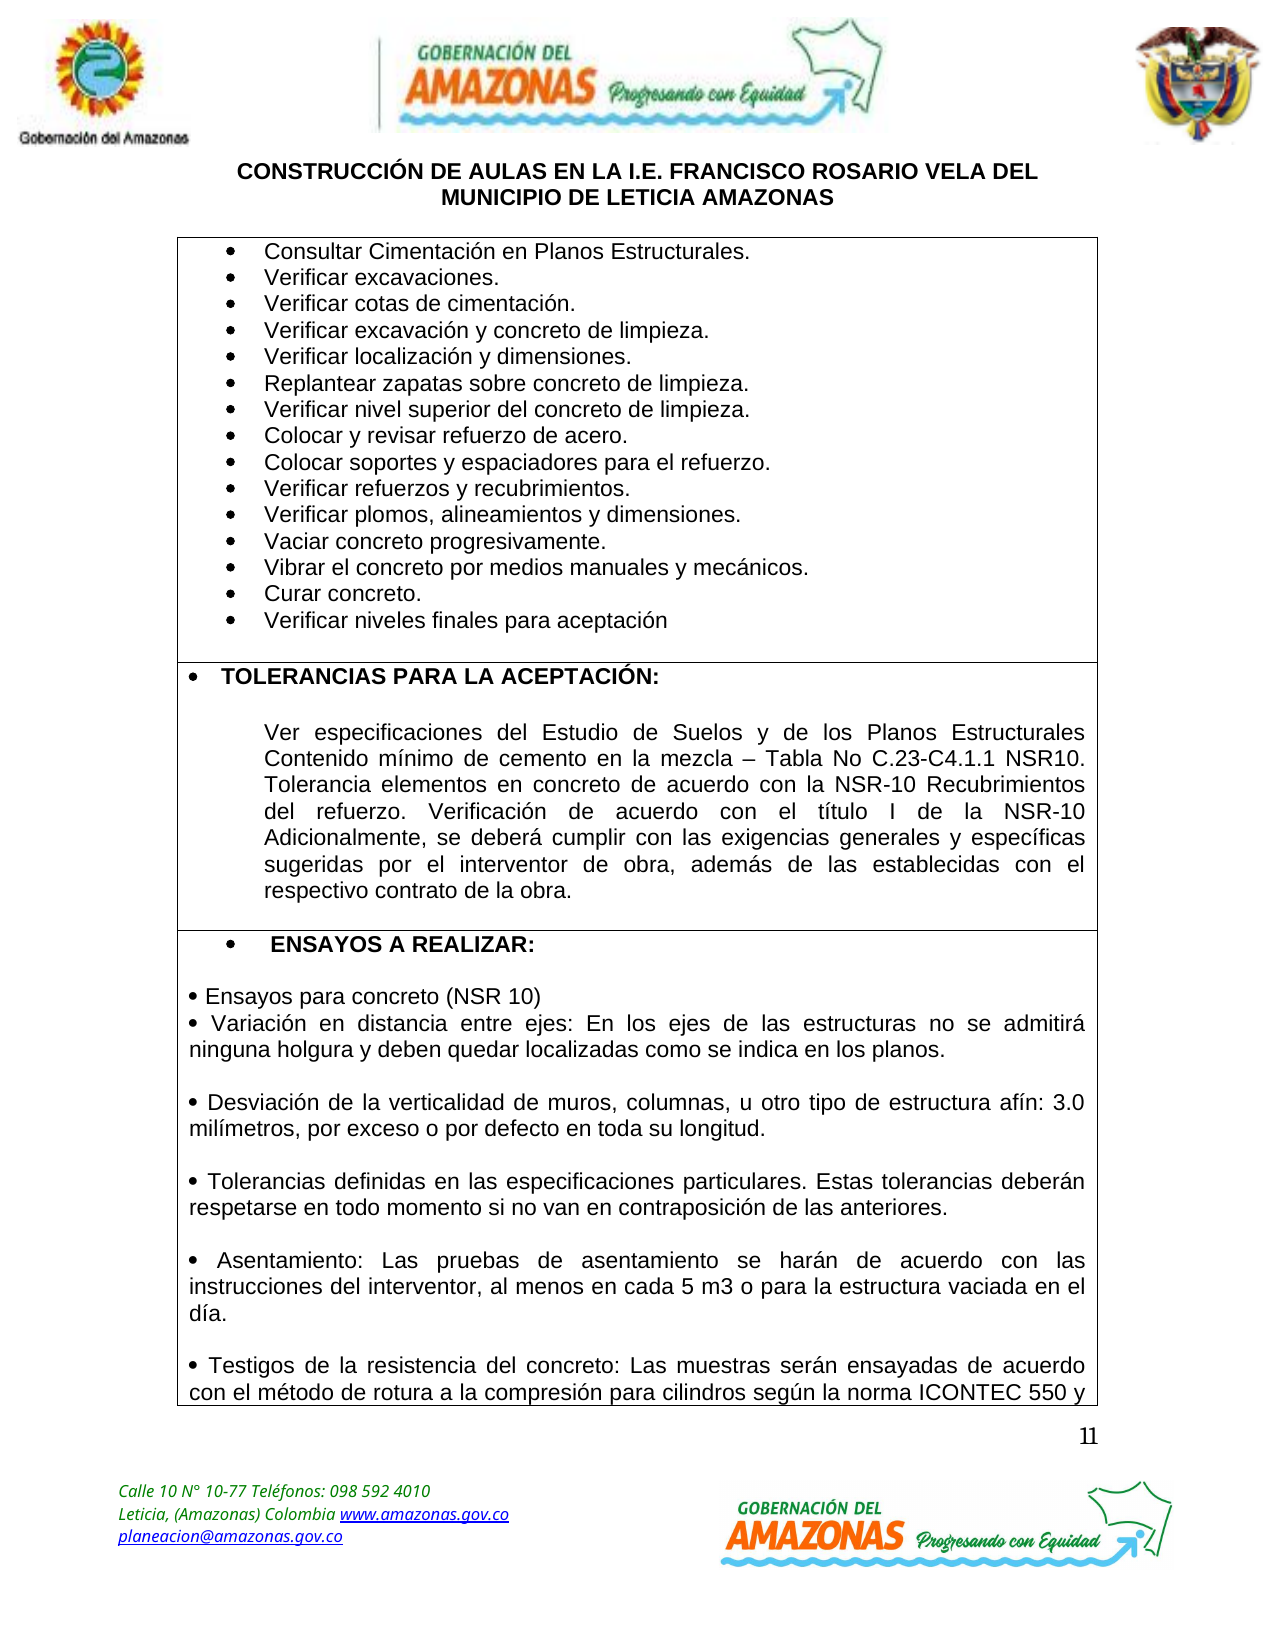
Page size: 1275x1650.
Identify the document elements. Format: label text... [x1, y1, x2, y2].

picture [718, 1480, 1174, 1570]
picture [368, 17, 921, 133]
picture [17, 19, 191, 147]
table_cell TOLERANCIAS PARA LA ACEPTACIÓN: Ver especificaciones del Estudio de Suelos y de los Planos Estructurales Contenido mínimo de cemento en la mezcla – Tabla No C.23-C4.1.1 NSR10. Tolerancia elementos en concreto de acuerdo con la NSR-10 Recubrimientos del refuerzo. Verificación de acuerdo con el título I de la NSR-10 Adicionalmente, se deberá cumplir con las exigencias generales y específicas sugeridas por el interventor de obra, además de las establecidas con el respectivo contrato de la obra. [178, 663, 1097, 929]
picture [1135, 27, 1263, 145]
